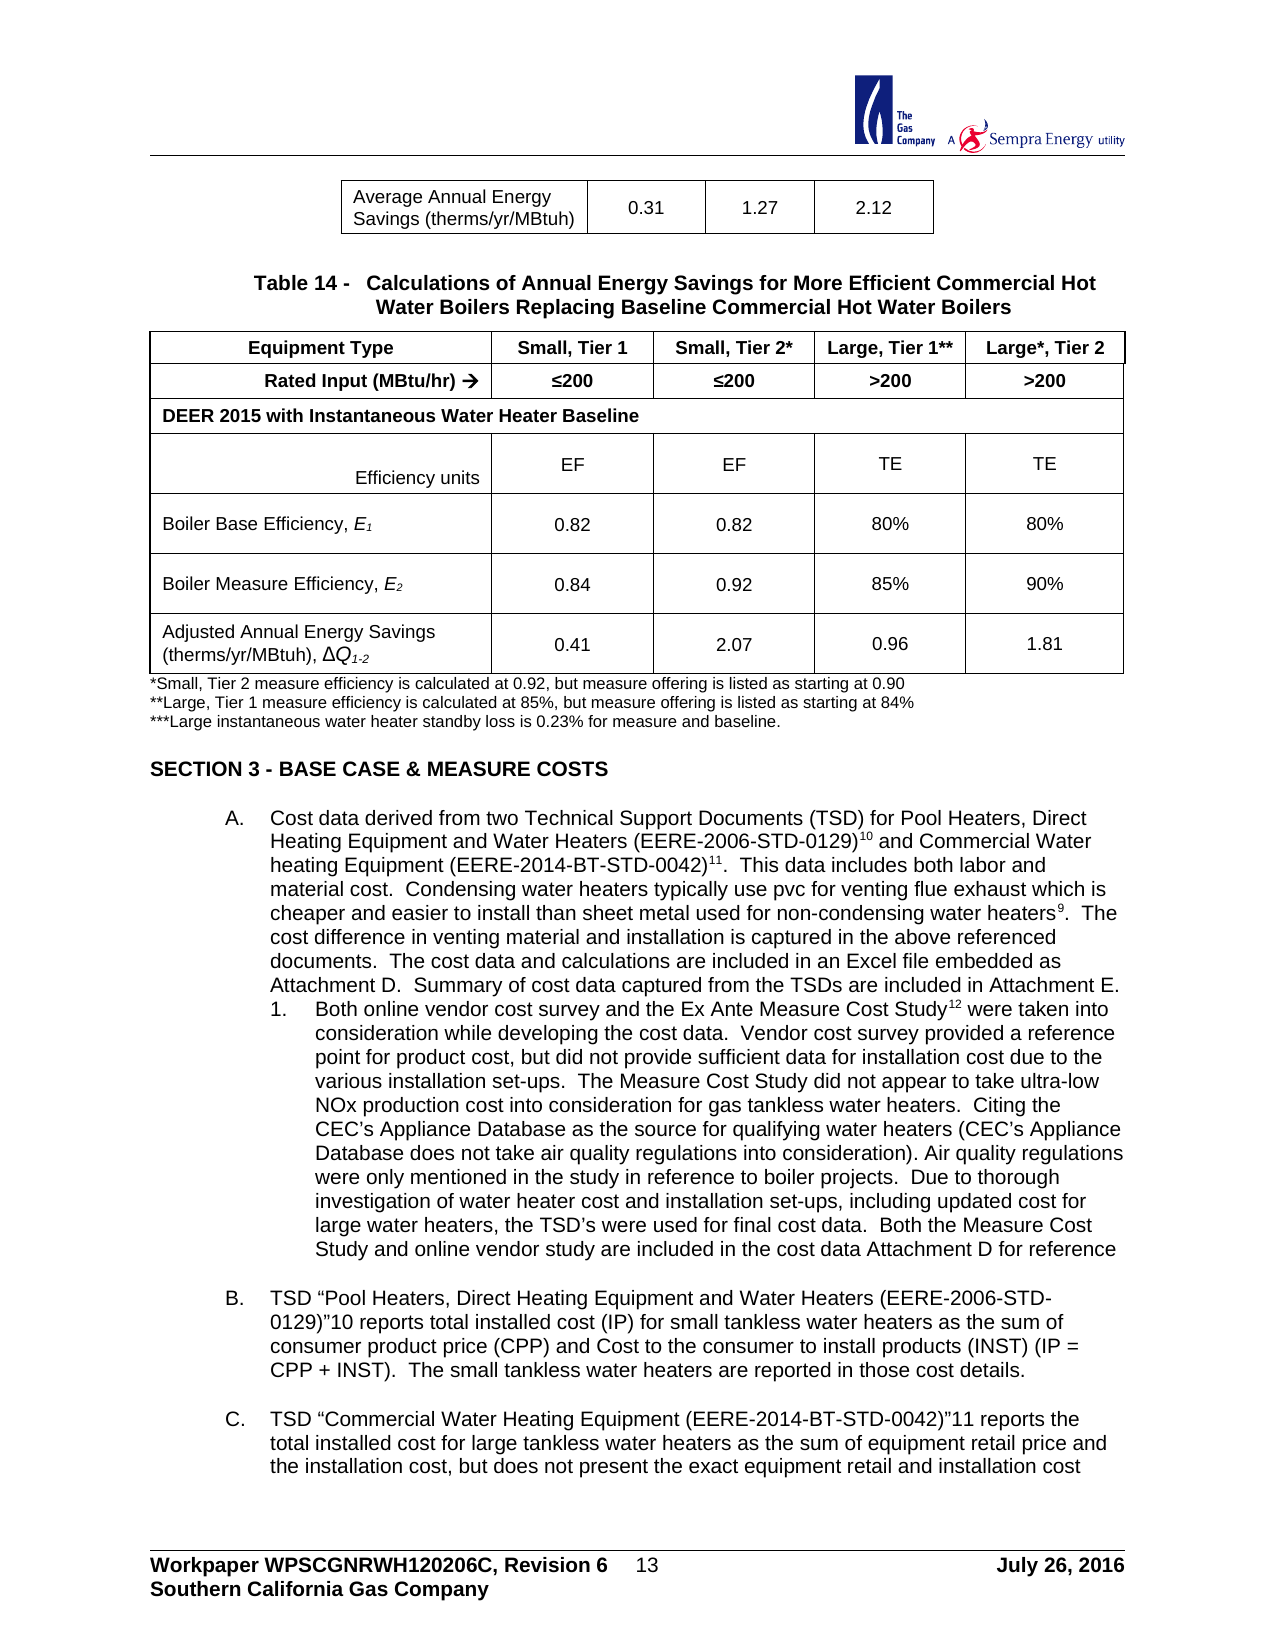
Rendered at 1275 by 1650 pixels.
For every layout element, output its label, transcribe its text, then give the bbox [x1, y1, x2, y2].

table_header Small, Tier 1 [492, 332, 653, 363]
text TSD “Pool Heaters, Direct Heating Equipment and Water Heaters (EERE-2006-STD-0129)”10 reports total installed cost (IP) for small tankless water heaters as the sum of consumer product price (CPP) and Cost to the consumer to install products (INST) (IP = CPP + INST). The small tankless water heaters are reported in those cost details. [225, 1286, 1125, 1381]
table_cell 2.12 [815, 181, 933, 233]
table_cell EF [492, 434, 653, 493]
table_cell TE [966, 434, 1123, 493]
table_cell EF [654, 434, 814, 493]
table_cell Efficiency units [151, 434, 491, 493]
table_header Small, Tier 2* [654, 332, 814, 363]
table_cell Rated Input (MBtu/hr) [151, 364, 491, 398]
table_cell >200 [815, 364, 965, 398]
table_cell ≤200 [492, 364, 653, 398]
table_cell >200 [966, 364, 1123, 398]
table_cell 85% [815, 554, 965, 613]
table_cell Boiler Base Efficiency, E1 [151, 494, 491, 553]
table_cell 2.07 [654, 614, 814, 673]
table_cell 80% [966, 494, 1123, 553]
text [225, 1406, 1125, 1478]
text Cost data derived from two Technical Support Documents (TSD) for Pool Heaters, Direct Heating Equipment and Water Heaters (EERE-2006-STD-0129) and Commercial Water heating Equipment (EERE-2014-BT-STD-0042). This data includes both labor and material cost. Condensing water heaters typically use pvc for venting flue exhaust which is cheaper and easier to install than sheet metal used for non-condensing water heaters9. The cost difference in venting material and installation is captured in the above referenced documents. The cost data and calculations are included in an Excel file embedded as Attachment D. Summary of cost data captured from the TSDs are included in Attachment E. [225, 805, 1125, 997]
text **Large, Tier 1 measure efficiency is calculated at 85%, but measure offering is listed as starting at 84% [150, 693, 1125, 712]
table_cell 0.41 [492, 614, 653, 673]
table_cell ≤200 [654, 364, 814, 398]
table_cell 0.84 [492, 554, 653, 613]
table_cell DEER 2015 with Instantaneous Water Heater Baseline [151, 399, 1123, 433]
table_cell 0.31 [588, 181, 705, 233]
table_cell 90% [966, 554, 1123, 613]
table_cell 1.81 [966, 614, 1123, 673]
table_cell 0.92 [654, 554, 814, 613]
table_cell 80% [815, 494, 965, 553]
table_cell 0.96 [815, 614, 965, 673]
text Base Case & Measure Costs [150, 756, 1125, 780]
text Both online vendor cost survey and the Ex Ante Measure Cost Study were taken into consideration while developing the cost data. Vendor cost survey provided a reference point for product cost, but did not provide sufficient data for installation cost due to the various installation set-ups. The Measure Cost Study did not appear to take ultra-low NOx production cost into consideration for gas tankless water heaters. Citing the CEC’s Appliance Database as the source for qualifying water heaters (CEC’s Appliance Database does not take air quality regulations into consideration). Air quality regulations were only mentioned in the study in reference to boiler projects. Due to thorough investigation of water heater cost and installation set-ups, including updated cost for large water heaters, the TSD’s were used for final cost data. Both the Measure Cost Study and online vendor study are included in the cost data Attachment D for reference [270, 997, 1125, 1261]
table_cell Boiler Measure Efficiency, E2 [151, 554, 491, 613]
table_cell 1.27 [706, 181, 814, 233]
table_cell TE [815, 434, 965, 493]
table_cell 0.82 [654, 494, 814, 553]
table_header Equipment Type [151, 332, 491, 363]
list Calculations of Annual Energy Savings for More Efficient Commercial Hot Water Boilers Replacing Baseline Commercial Hot Water Boilers [225, 271, 1125, 319]
table_header Large, Tier 1** [815, 332, 965, 363]
table_cell Average Annual Energy Savings (therms/yr/MBtuh) [342, 181, 587, 233]
text ***Large instantaneous water heater standby loss is 0.23% for measure and baseline. [150, 712, 1125, 731]
table_cell 0.82 [492, 494, 653, 553]
table_cell Adjusted Annual Energy Savings (therms/yr/MBtuh), ∆Q1-2 [151, 614, 491, 673]
text *Small, Tier 2 measure efficiency is calculated at 0.92, but measure offering is listed as starting at 0.90 [150, 674, 1125, 693]
table_header Large*, Tier 2 [966, 332, 1124, 363]
